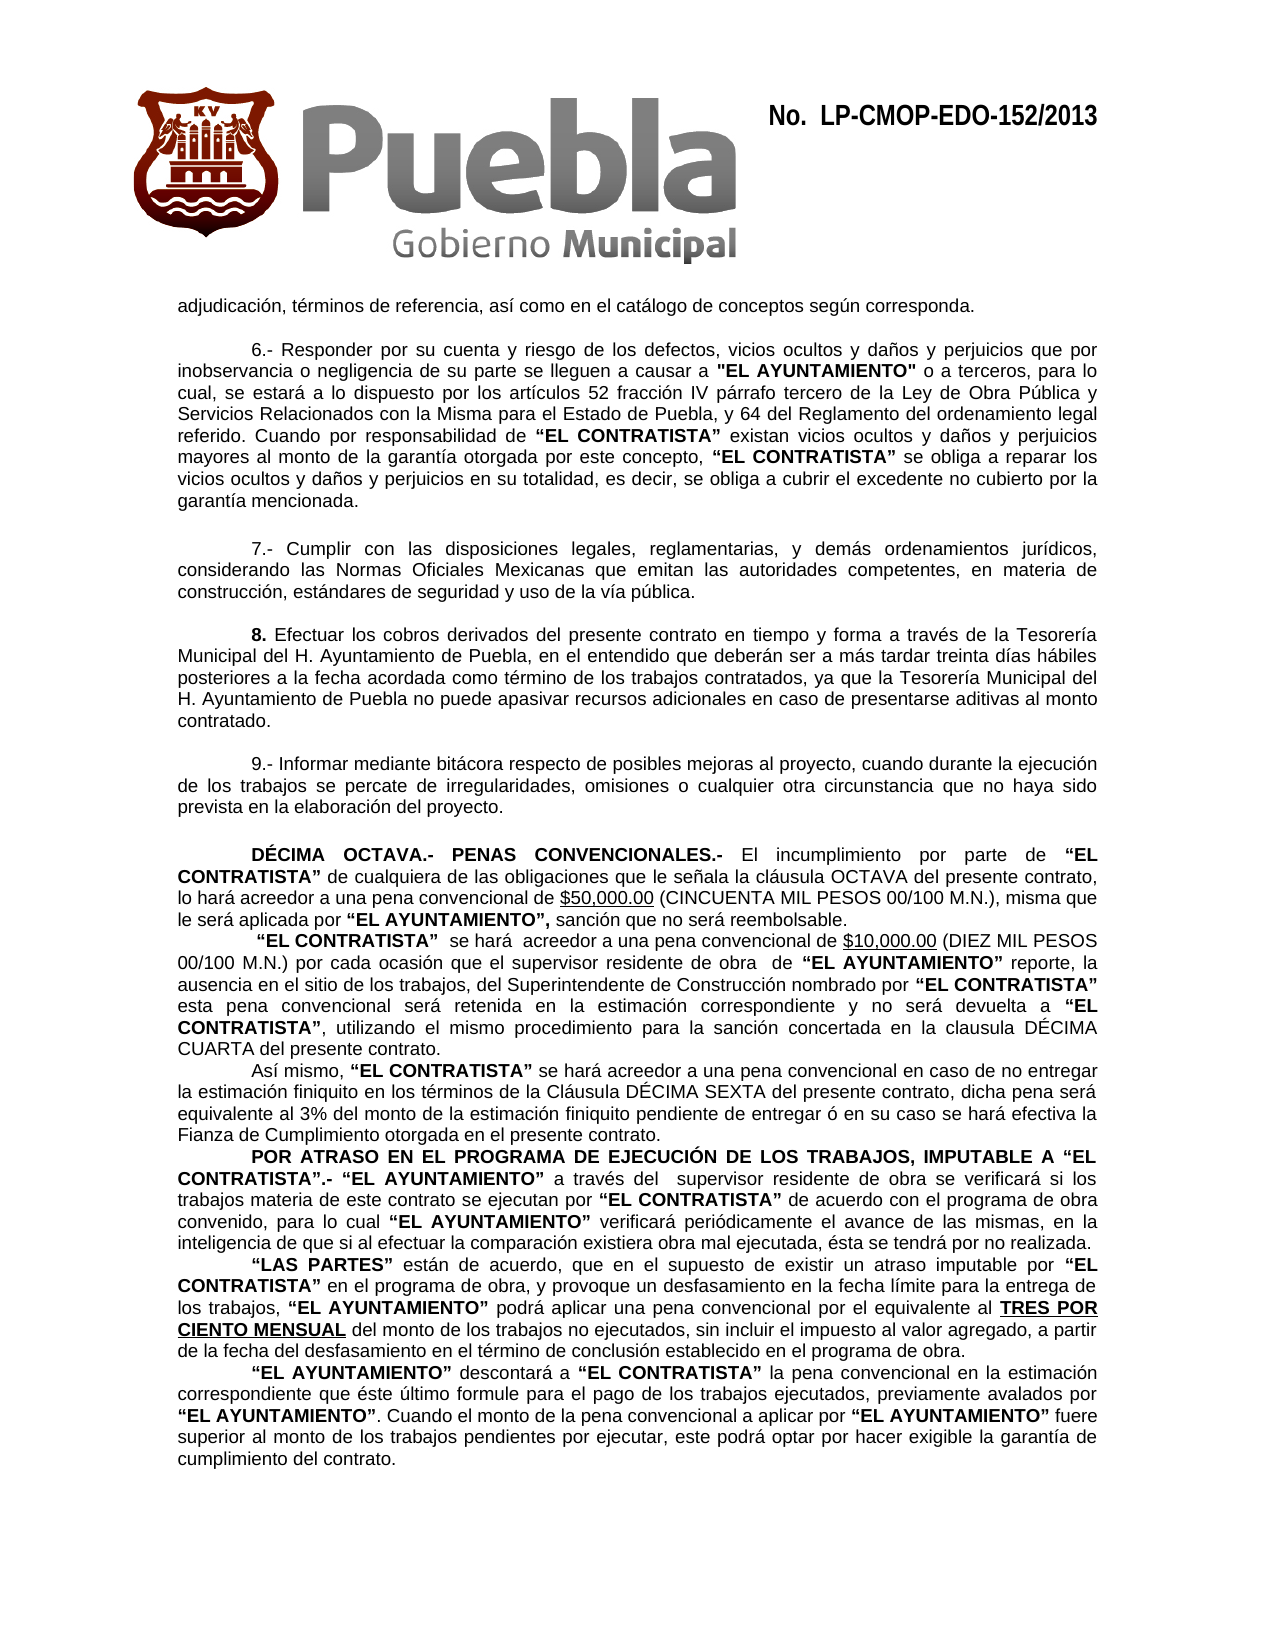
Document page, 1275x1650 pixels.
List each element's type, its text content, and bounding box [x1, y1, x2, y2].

text 8. Efectuar los cobros derivados del presente contrato en tiempo y forma a través de la Tesorería Municipal del H. Ayuntamiento de Puebla, en el entendido que deberán ser a más tardar treinta días hábiles posteriores a la fecha acordada como término de los trabajos contratados, ya que la Tesorería Municipal del H. Ayuntamiento de Puebla no puede apasivar recursos adicionales en caso de presentarse aditivas al monto contratado. [177, 623, 1098, 731]
text 9.- Informar mediante bitácora respecto de posibles mejoras al proyecto, cuando durante la ejecución de los trabajos se percate de irregularidades, omisiones o cualquier otra circunstancia que no haya sido prevista en la elaboración del proyecto. [177, 753, 1098, 818]
text “LAS PARTES” están de acuerdo, que en el supuesto de existir un atraso imputable por “EL CONTRATISTA” en el programa de obra, y provoque un desfasamiento en la fecha límite para la entrega de los trabajos, “EL AYUNTAMIENTO” podrá aplicar una pena convencional por el equivalente al TRES POR CIENTO MENSUAL del monto de los trabajos no ejecutados, sin incluir el impuesto al valor agregado, a partir de la fecha del desfasamiento en el término de conclusión establecido en el programa de obra. [177, 1254, 1098, 1361]
text 6.- Responder por su cuenta y riesgo de los defectos, vicios ocultos y daños y perjuicios que por inobservancia o negligencia de su parte se lleguen a causar a "EL AYUNTAMIENTO" o a terceros, para lo cual, se estará a lo dispuesto por los artículos 52 fracción IV párrafo tercero de de Obra Pública y Servicios Relacionados con para el Estado de Puebla, y 64 del Reglamento del ordenamiento legal referido. Cuando por responsabilidad de “EL CONTRATISTA” existan vicios ocultos y daños y perjuicios mayores al monto de la garantía otorgada por este concepto, “EL CONTRATISTA” se obliga a reparar los vicios ocultos y daños y perjuicios en su totalidad, es decir, se obliga a cubrir el excedente no cubierto por la garantía mencionada. [177, 338, 1098, 511]
text POR ATRASO EN EL PROGRAMA DE EJECUCIÓN DE LOS TRABAJOS, IMPUTABLE A “EL CONTRATISTA”.- “EL AYUNTAMIENTO” a través del supervisor residente de obra se verificará si los trabajos materia de este contrato se ejecutan por “EL CONTRATISTA” de acuerdo con el programa de obra convenido, para lo cual “EL AYUNTAMIENTO” verificará periódicamente el avance de las mismas, en la inteligencia de que si al efectuar la comparación existiera obra mal ejecutada, ésta se tendrá por no realizada. [177, 1146, 1098, 1254]
text “EL AYUNTAMIENTO” descontará a “EL CONTRATISTA” la pena convencional en la estimación correspondiente que éste último formule para el pago de los trabajos ejecutados, previamente avalados por “EL AYUNTAMIENTO”. Cuando el monto de la pena convencional a aplicar por “EL AYUNTAMIENTO” fuere superior al monto de los trabajos pendientes por ejecutar, este podrá optar por hacer exigible la garantía de cumplimiento del contrato. [177, 1361, 1098, 1469]
text Así mismo, “EL CONTRATISTA” se hará acreedor a una pena convencional en caso de no entregar la estimación finiquito en los términos de la Cláusula DÉCIMA SEXTA del presente contrato, dicha pena será equivalente al 3% del monto de la estimación finiquito pendiente de entregar ó en su caso se hará efectiva la Fianza de Cumplimiento otorgada en el presente contrato. [177, 1059, 1098, 1146]
text DÉCIMA OCTAVA.- PENAS CONVENCIONALES.- El incumplimiento por parte de “EL CONTRATISTA” de cualquiera de las obligaciones que le señala la cláusula OCTAVA del presente contrato, lo hará acreedor a una pena convencional de $50,000.00 (CINCUENTA MIL PESOS 00/100 M.N.), misma que le será aplicada por “EL AYUNTAMIENTO”, sanción que no será reembolsable. [177, 844, 1098, 930]
text “EL CONTRATISTA” se hará acreedor a una pena convencional de $10,000.00 (DIEZ MIL PESOS 00/100 M.N.) por cada ocasión que el supervisor residente de obra de “EL AYUNTAMIENTO” reporte, la ausencia en el sitio de los trabajos, del Superintendente de Construcción nombrado por “EL CONTRATISTA” esta pena convencional será retenida en la estimación correspondiente y no será devuelta a “EL CONTRATISTA”, utilizando el mismo procedimiento para la sanción concertada en la clausula DÉCIMA CUARTA del presente contrato. [177, 930, 1098, 1059]
text 7.- Cumplir con las disposiciones legales, reglamentarias, y demás ordenamientos jurídicos, considerando las Normas Oficiales Mexicanas que emitan las autoridades competentes, en materia de construcción, estándares de seguridad y uso de la vía pública. [177, 537, 1098, 602]
picture [133, 87, 736, 264]
